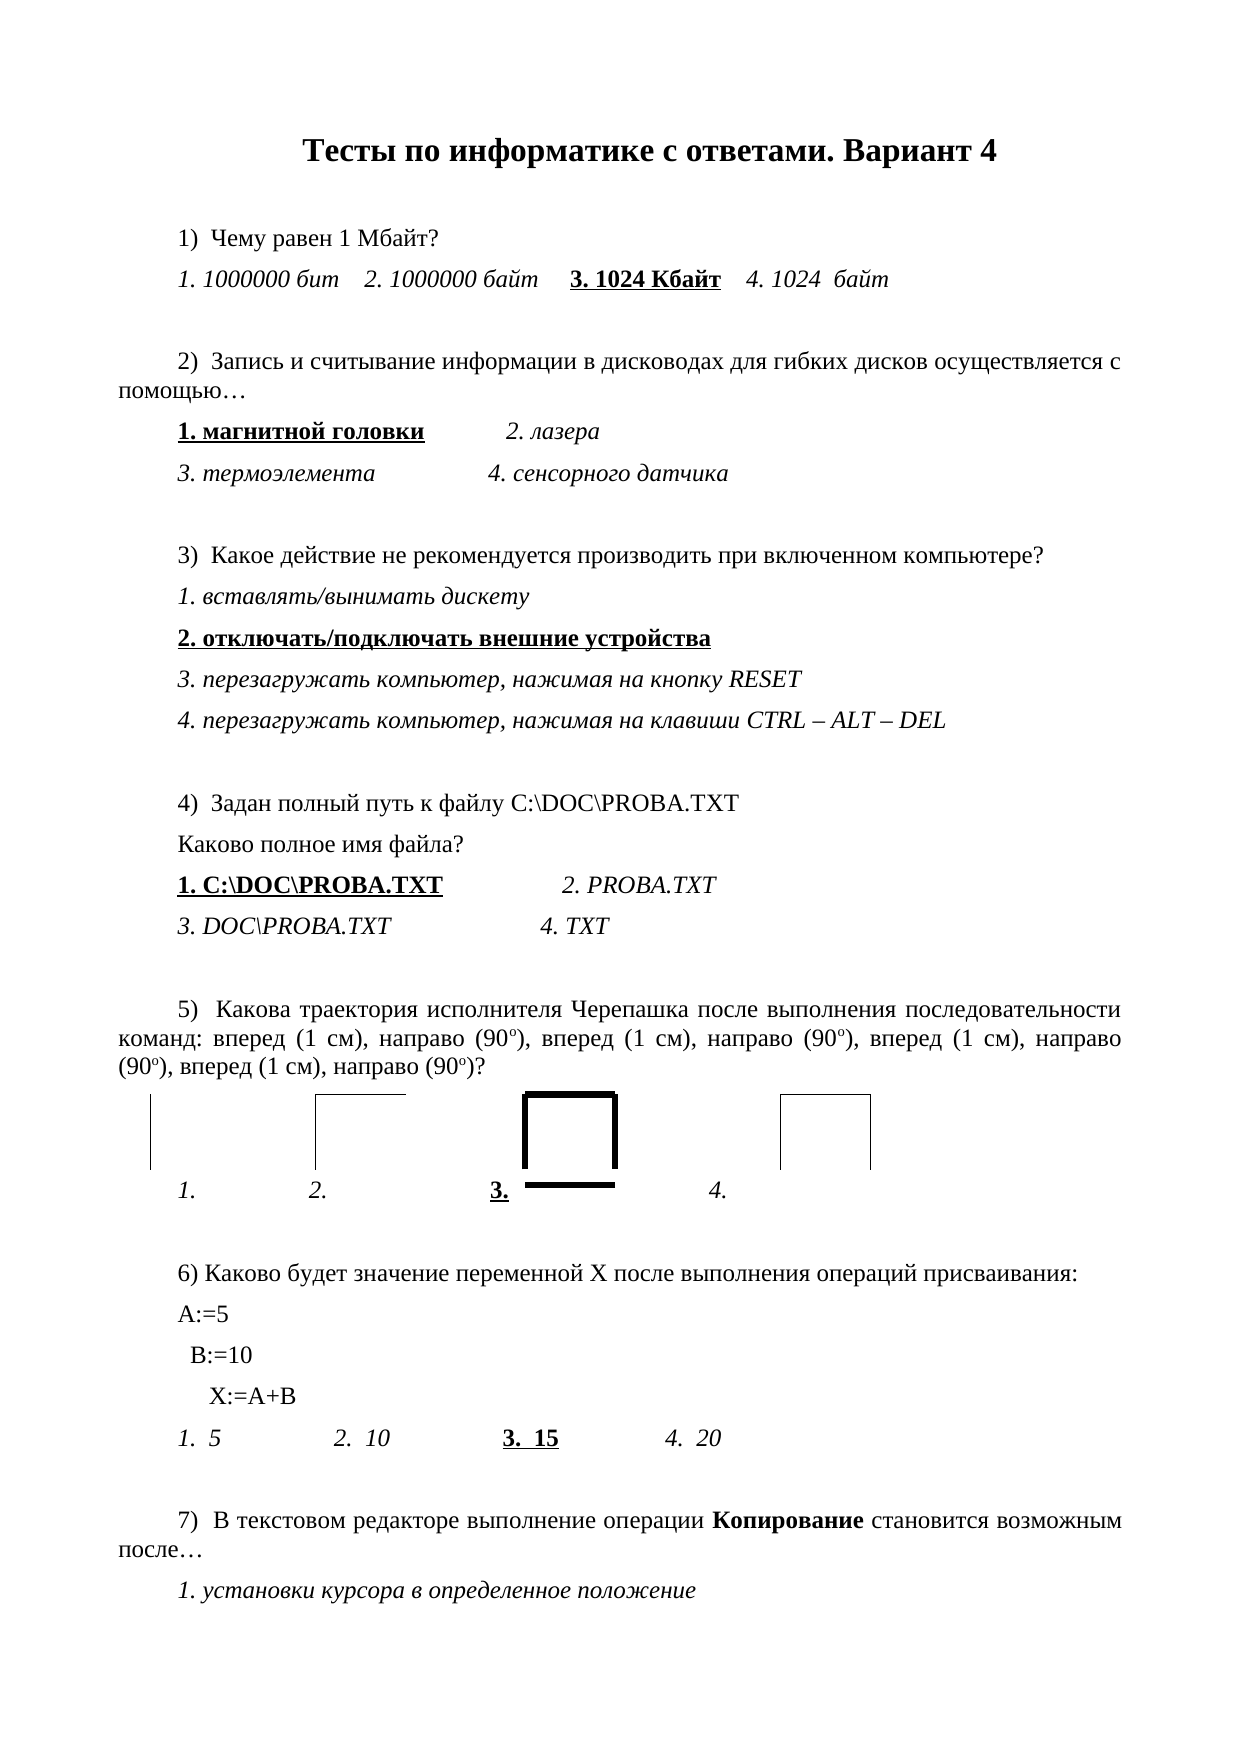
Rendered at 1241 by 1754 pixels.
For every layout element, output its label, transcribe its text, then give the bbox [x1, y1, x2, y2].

text 3. термоэлемента 4. сенсорного датчика [118, 458, 1122, 486]
text Х:=А+В [118, 1381, 1122, 1410]
text 3. перезагружать компьютер, нажимая на кнопку RESET [118, 664, 1122, 693]
text В:=10 [118, 1340, 1122, 1369]
text 4. перезагружать компьютер, нажимая на клавиши CTRL – ALT – DEL [118, 705, 1122, 734]
text Каково полное имя файла? [118, 829, 1122, 858]
text 1. магнитной головки 2. лазера [118, 416, 1122, 445]
text 1. установки курсора в определенное положение [118, 1575, 1122, 1604]
text 7) В текстовом редакторе выполнение операции Копирование становится возможным после… [118, 1505, 1122, 1563]
text 3. DOC\PROBA.TXT 4. TXT [118, 911, 1122, 940]
text А:=5 [118, 1299, 1122, 1328]
text Тесты по информатике с ответами. Вариант 4 [118, 131, 1122, 169]
text 1. 2. 3. 4. [118, 1175, 1122, 1204]
text 1. 5 2. 10 3. 15 4. 20 [118, 1423, 1122, 1451]
text 6) Каково будет значение переменной Х после выполнения операций присваивания: [118, 1258, 1122, 1286]
text 1. 1000000 бит 2. 1000000 байт 3. 1024 Кбайт 4. 1024 байт [118, 264, 1122, 293]
text 1. C:\DOC\PROBA.TXT 2. PROBA.TXT [118, 870, 1122, 899]
text 4) Задан полный путь к файлу C:\DOC\PROBA.TXT [118, 788, 1122, 816]
text 3) Какое действие не рекомендуется производить при включенном компьютере? [118, 540, 1122, 569]
text 2. отключать/подключать внешние устройства [118, 623, 1122, 651]
text 5) Какова траектория исполнителя Черепашка после выполнения последовательности команд: вперед (1 см), направо (90о), вперед (1 см), направо (90о), вперед (1 см), направо (90о), вперед (1 см), направо (90о)? [118, 994, 1122, 1080]
text 2) Запись и считывание информации в дисководах для гибких дисков осуществляется с помощью… [118, 346, 1122, 404]
text 1. вставлять/вынимать дискету [118, 581, 1122, 610]
text 1) Чему равен 1 Мбайт? [118, 223, 1122, 251]
